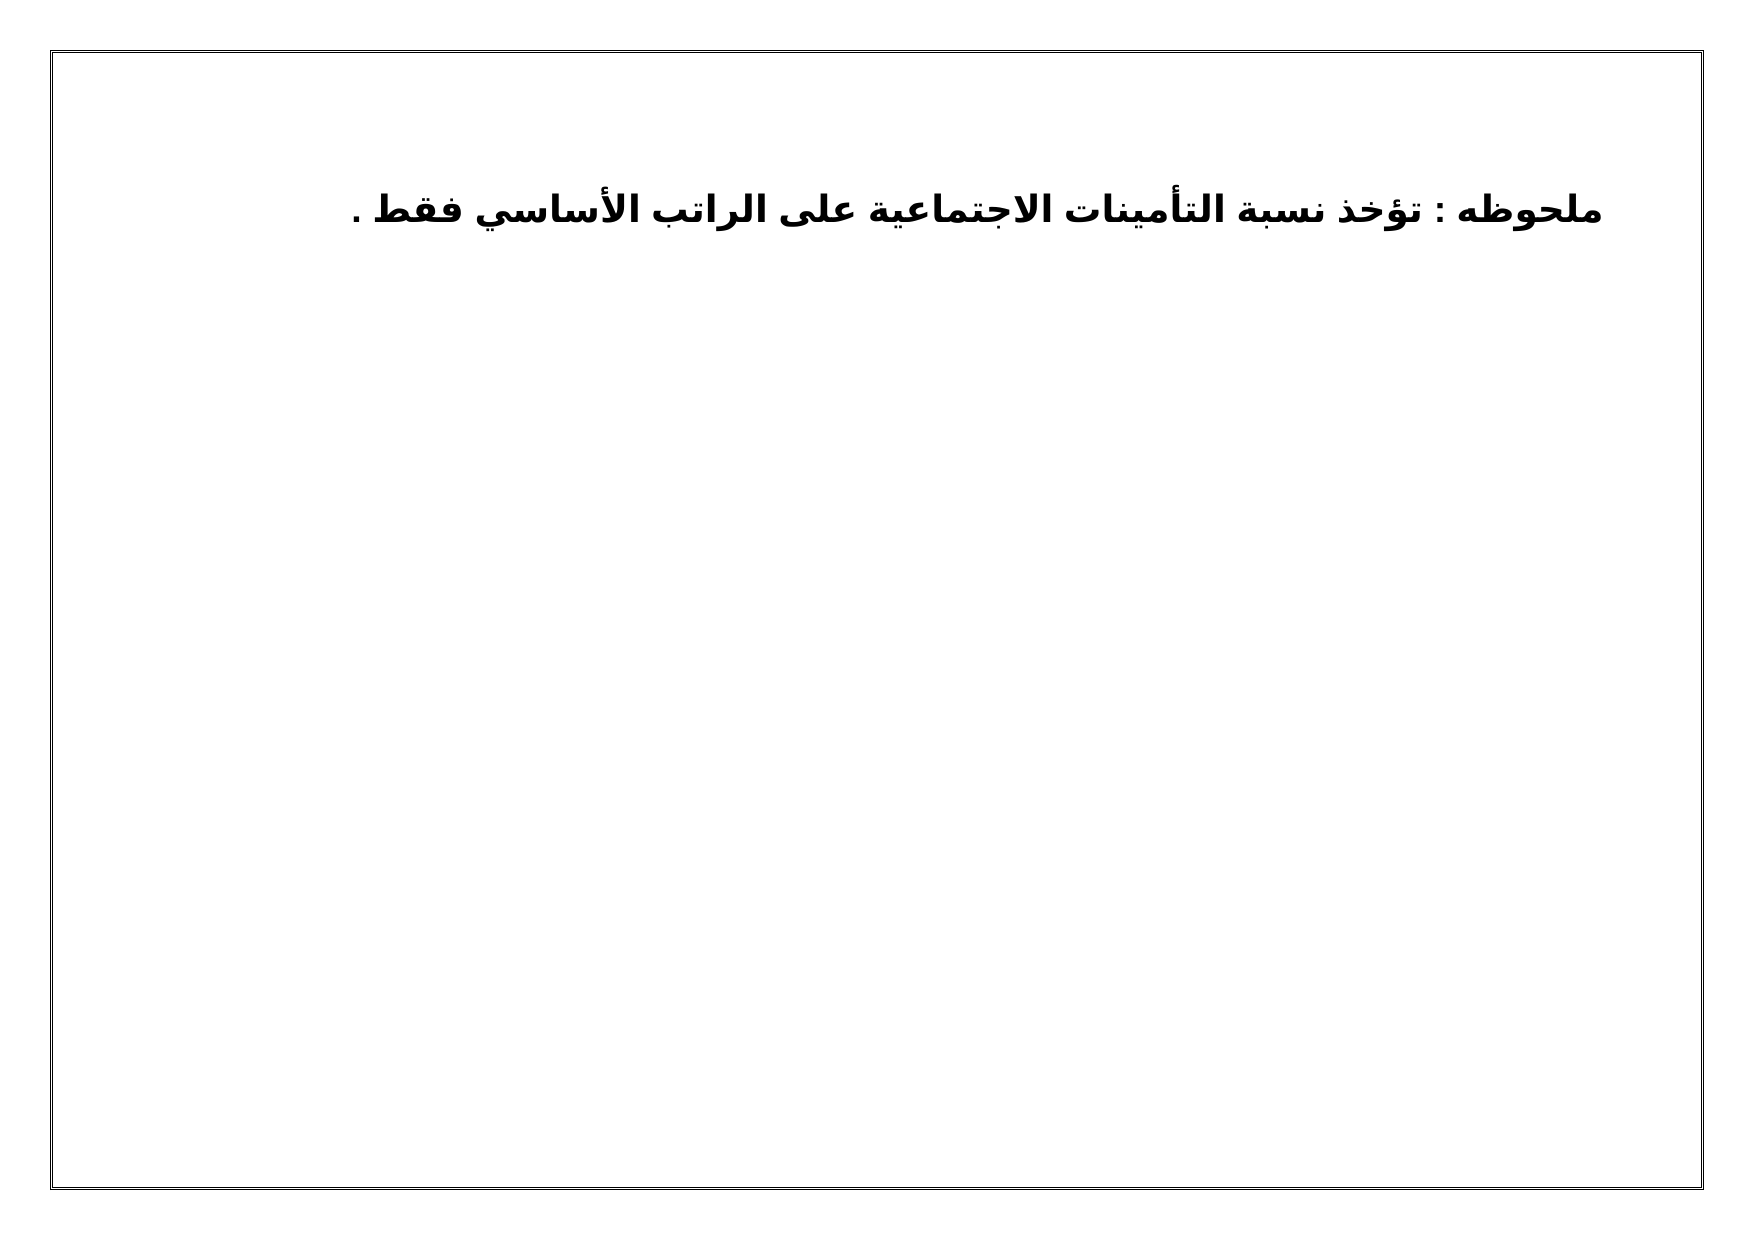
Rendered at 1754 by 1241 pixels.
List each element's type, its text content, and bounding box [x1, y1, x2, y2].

text ملحوظه : تؤخذ نسبة التأمينات الاجتماعية على الراتب الأساسي فقط . [150, 187, 1604, 231]
